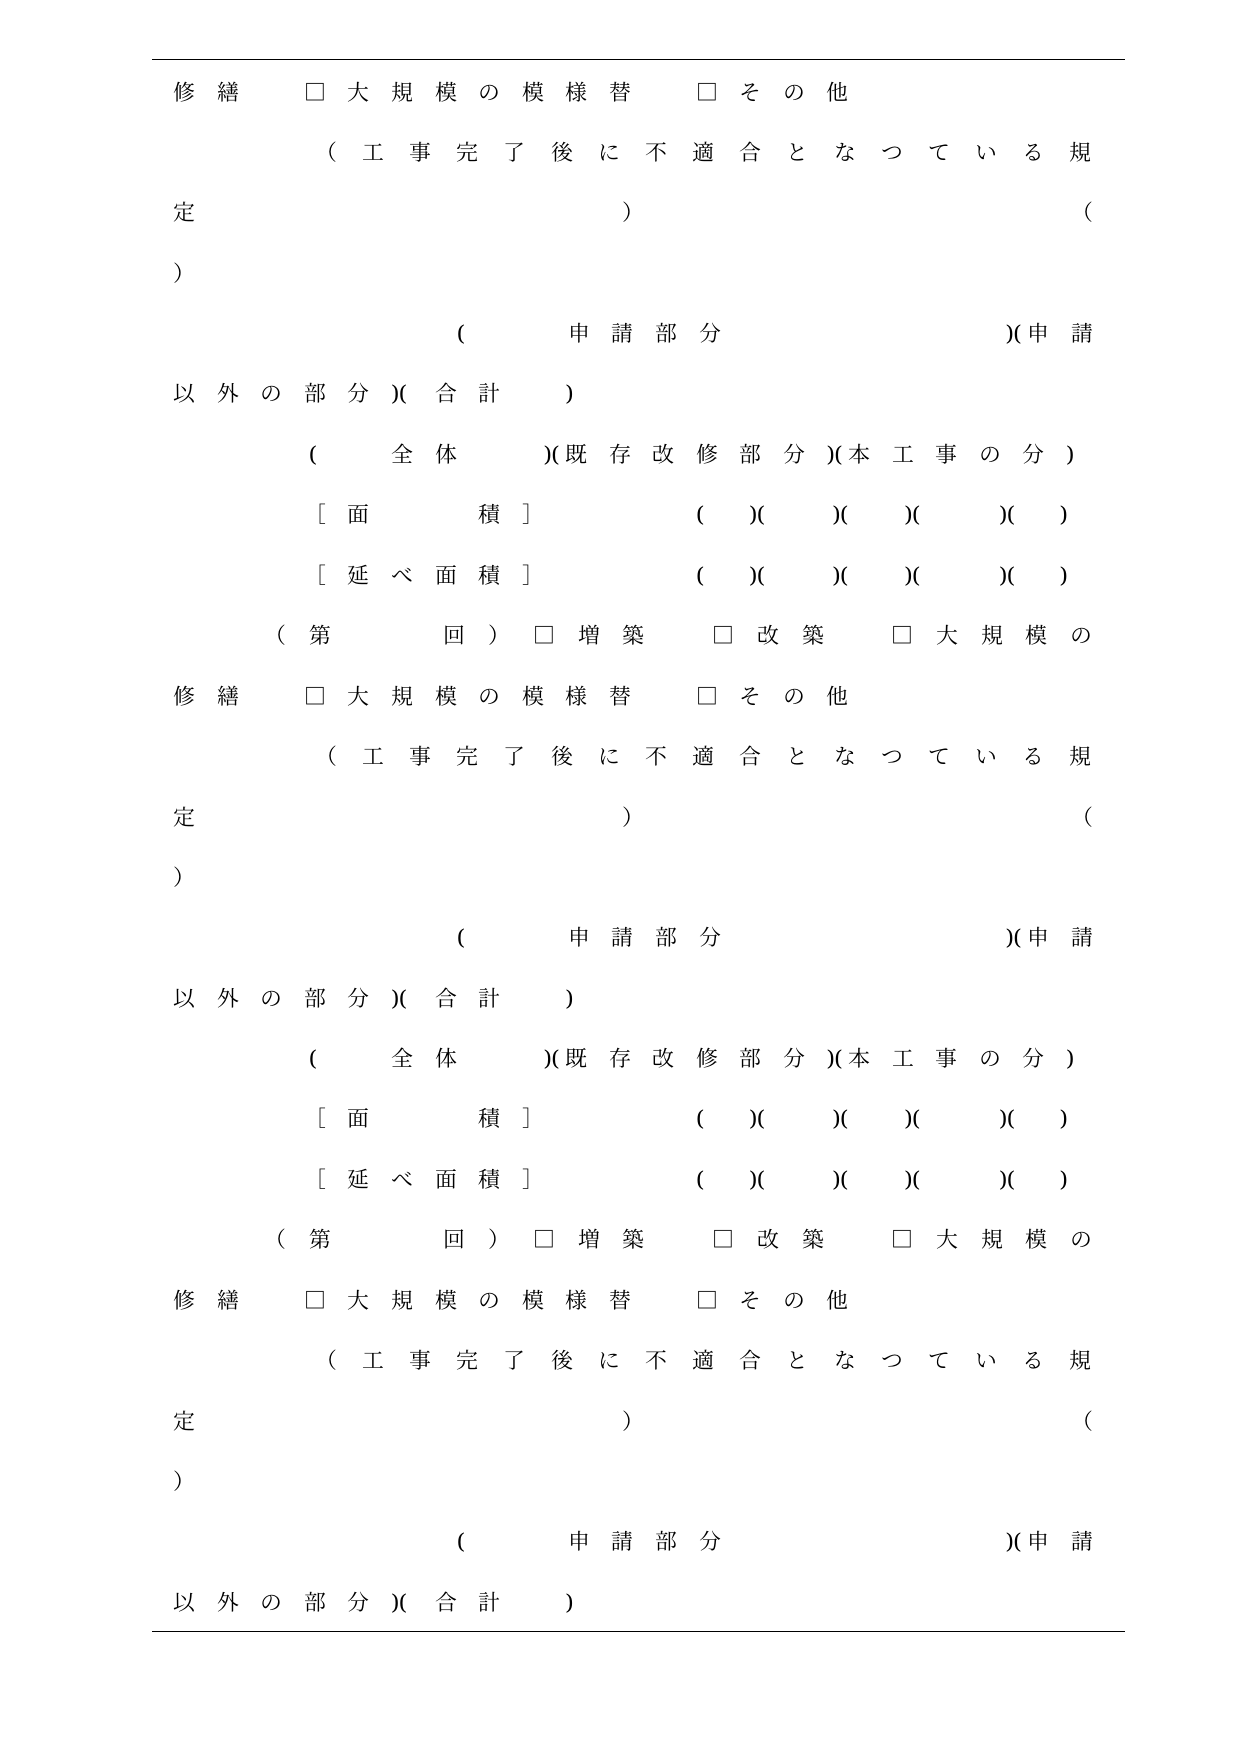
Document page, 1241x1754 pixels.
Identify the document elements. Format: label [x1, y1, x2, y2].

table_cell [152, 60, 1125, 1631]
